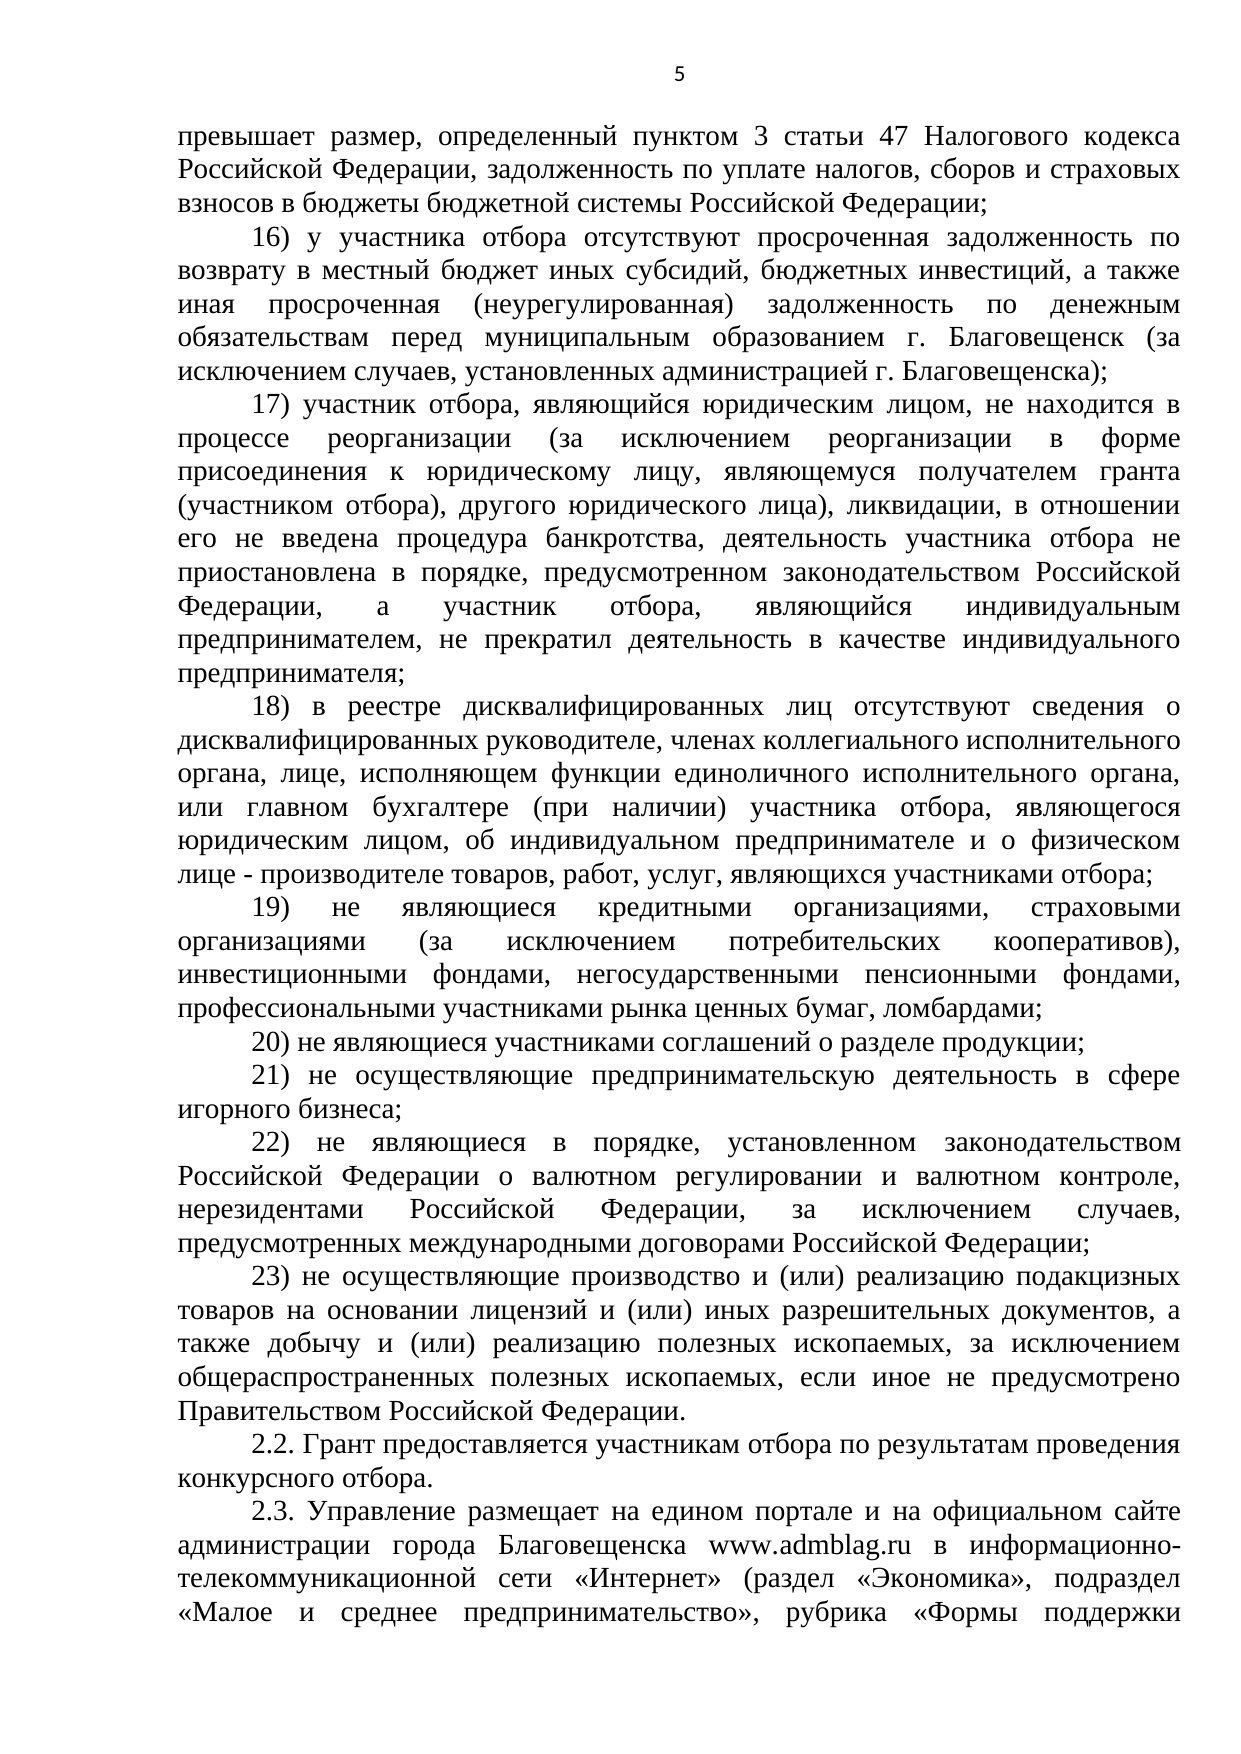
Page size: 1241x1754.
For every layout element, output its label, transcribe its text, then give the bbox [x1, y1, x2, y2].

text 19) не являющиеся кредитными организациями, страховыми организациями (за исключением потребительских кооперативов), инвестиционными фондами, негосударственными пенсионными фондами, профессиональными участниками рынка ценных бумаг, ломбардами; [177, 889, 1181, 1024]
text 17) участник отбора, являющийся юридическим лицом, не находится в процессе реорганизации (за исключением реорганизации в форме присоединения к юридическому лицу, являющемуся получателем гранта (участником отбора), другого юридического лица), ликвидации, в отношении его не введена процедура банкротства, деятельность участника отбора не приостановлена в порядке, предусмотренном законодательством Российской Федерации, а участник отбора, являющийся индивидуальным предпринимателем, не прекратил деятельность в качестве индивидуального предпринимателя; [177, 386, 1181, 688]
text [177, 118, 1181, 219]
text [177, 1493, 1181, 1627]
text 18) в реестре дисквалифицированных лиц отсутствуют сведения о дисквалифицированных руководителе, членах коллегиального исполнительного органа, лице, исполняющем функции единоличного исполнительного органа, или главном бухгалтере (при наличии) участника отбора, являющегося юридическим лицом, об индивидуальном предпринимателе и о физическом лице - производителе товаров, работ, услуг, являющихся участниками отбора; [177, 688, 1181, 889]
text 23) не осуществляющие производство и (или) реализацию подакцизных товаров на основании лицензий и (или) иных разрешительных документов, а также добычу и (или) реализацию полезных ископаемых, за исключением общераспространенных полезных ископаемых, если иное не предусмотрено Правительством Российской Федерации. [177, 1258, 1181, 1426]
text 22) не являющиеся в порядке, установленном законодательством Российской Федерации о валютном регулировании и валютном контроле, нерезидентами Российской Федерации, за исключением случаев, предусмотренных международными договорами Российской Федерации; [177, 1124, 1181, 1258]
text 20) не являющиеся участниками соглашений о разделе продукции; [177, 1024, 1181, 1057]
text 21) не осуществляющие предпринимательскую деятельность в сфере игорного бизнеса; [177, 1057, 1181, 1124]
text 16) у участника отбора отсутствуют просроченная задолженность по возврату в местный бюджет иных субсидий, бюджетных инвестиций, а также иная просроченная (неурегулированная) задолженность по денежным обязательствам перед муниципальным образованием г. Благовещенск (за исключением случаев, установленных администрацией г. Благовещенска); [177, 219, 1181, 386]
text 2.2. Грант предоставляется участникам отбора по результатам проведения конкурсного отбора. [177, 1426, 1181, 1493]
